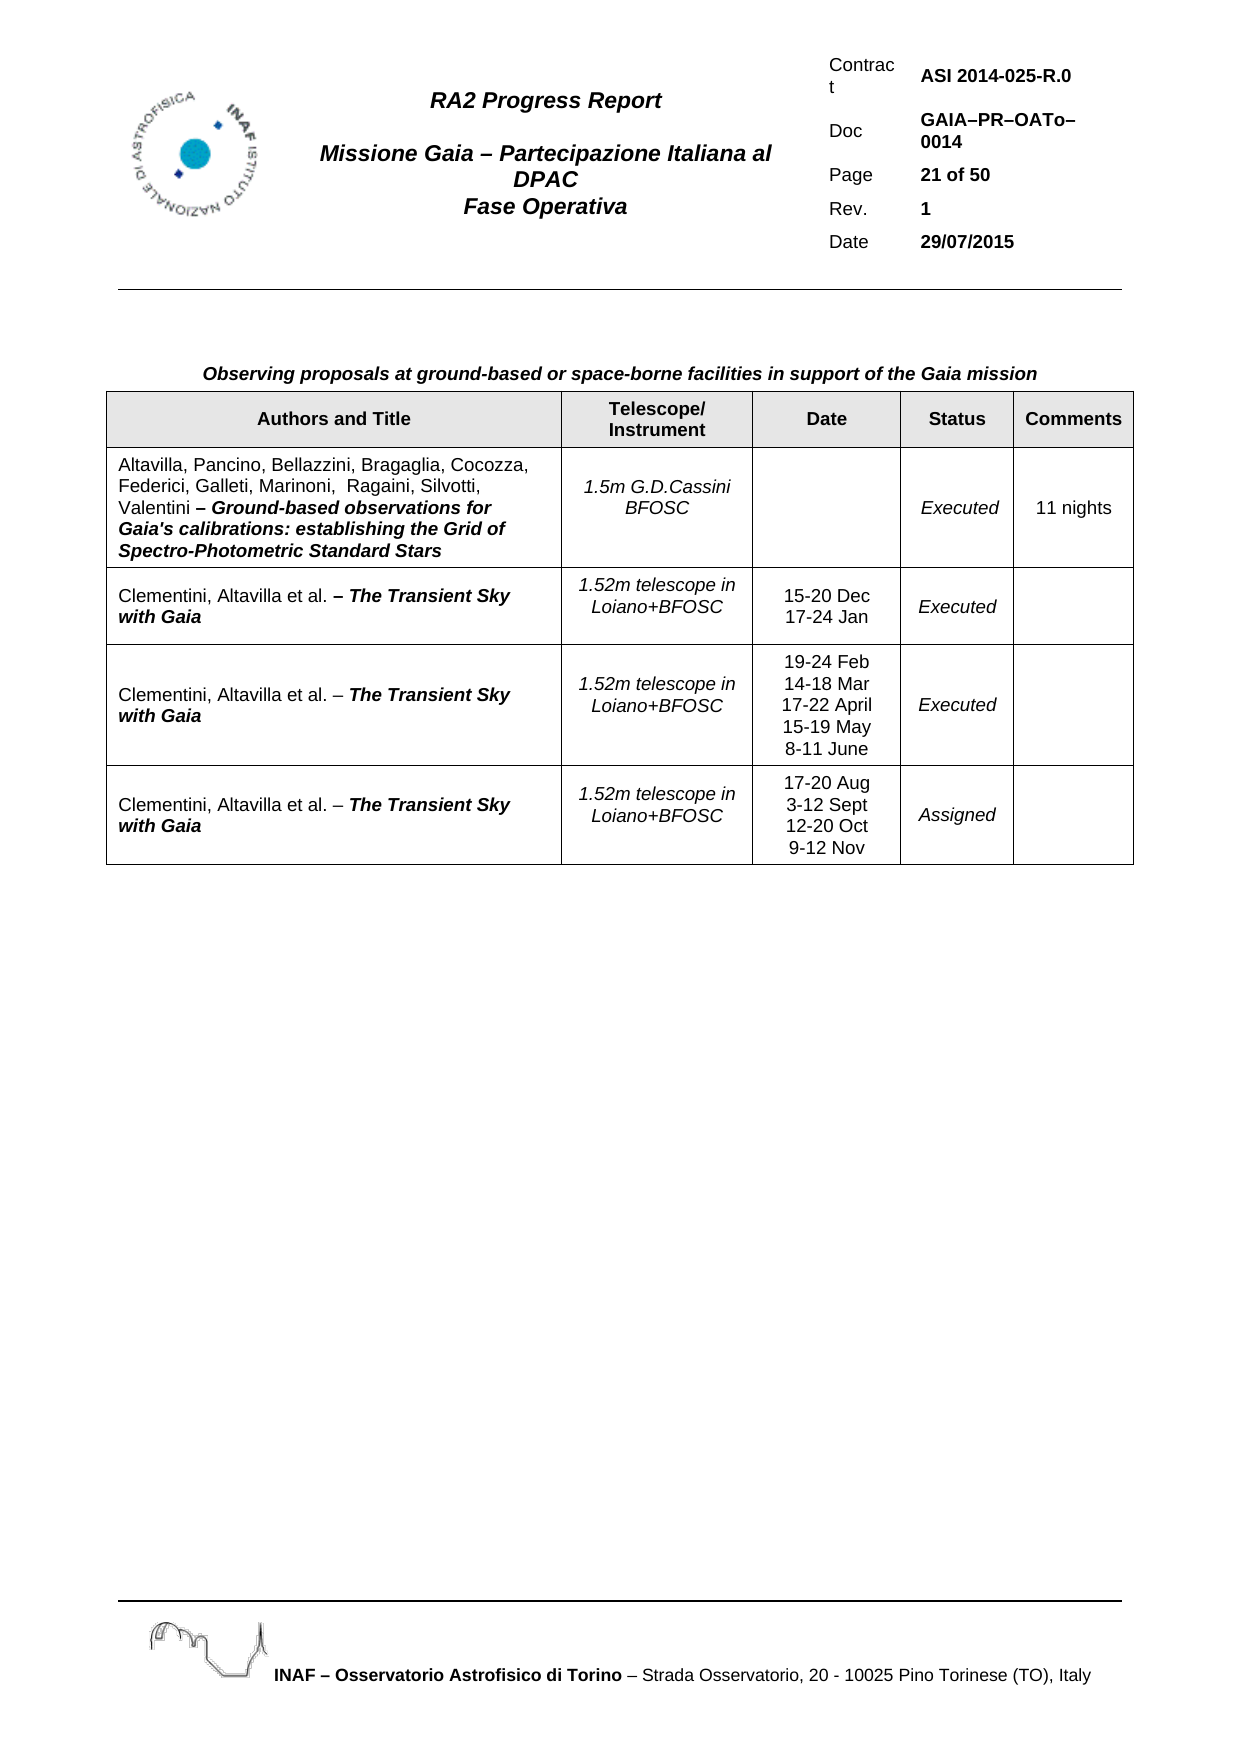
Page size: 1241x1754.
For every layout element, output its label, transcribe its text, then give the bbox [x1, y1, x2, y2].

table_cell Executed [901, 568, 1013, 644]
picture [148, 1622, 269, 1682]
table_header Observing proposals at ground-based or space-borne facilities in support of the Gaia mission [107, 314, 1133, 391]
table_cell Executed [901, 645, 1013, 765]
table_cell [753, 448, 900, 567]
table_cell [1014, 766, 1133, 864]
table_cell Comments [1014, 392, 1133, 447]
table_cell Clementini, Altavilla et al. – The Transient Sky with Gaia [107, 766, 561, 864]
picture [129, 89, 258, 218]
table_cell [1014, 645, 1133, 765]
table_cell Clementini, Altavilla et al. – The Transient Sky with Gaia [107, 645, 561, 765]
table_cell Status [901, 392, 1013, 447]
table_cell 1.52m telescope in Loiano+BFOSC [562, 645, 752, 765]
table_cell 1.5m G.D.Cassini BFOSC [562, 448, 752, 567]
table_cell Date [753, 392, 900, 447]
table_cell 1.52m telescope in Loiano+BFOSC [562, 568, 752, 644]
table_cell [1014, 568, 1133, 644]
table_cell 17-20 Aug 3-12 Sept 12-20 Oct 9-12 Nov [753, 766, 900, 864]
table_cell Telescope/ Instrument [562, 392, 752, 447]
table_cell Executed [901, 448, 1013, 567]
table_cell 19-24 Feb 14-18 Mar 17-22 April 15-19 May 8-11 June [753, 645, 900, 765]
table_cell 11 nights [1014, 448, 1133, 567]
table_cell Authors and Title [107, 392, 561, 447]
table_cell Clementini, Altavilla et al. – The Transient Sky with Gaia [107, 568, 561, 644]
table_cell Assigned [901, 766, 1013, 864]
table_cell Altavilla, Pancino, Bellazzini, Bragaglia, Cocozza, Federici, Galleti, Marinoni, Ragaini, Silvotti, Valentini – Ground-based observations for Gaia's calibrations: establishing the Grid of Spectro-Photometric Standard Stars [107, 448, 561, 567]
table_cell 15-20 Dec 17-24 Jan [753, 568, 900, 644]
table_cell 1.52m telescope in Loiano+BFOSC [562, 766, 752, 864]
